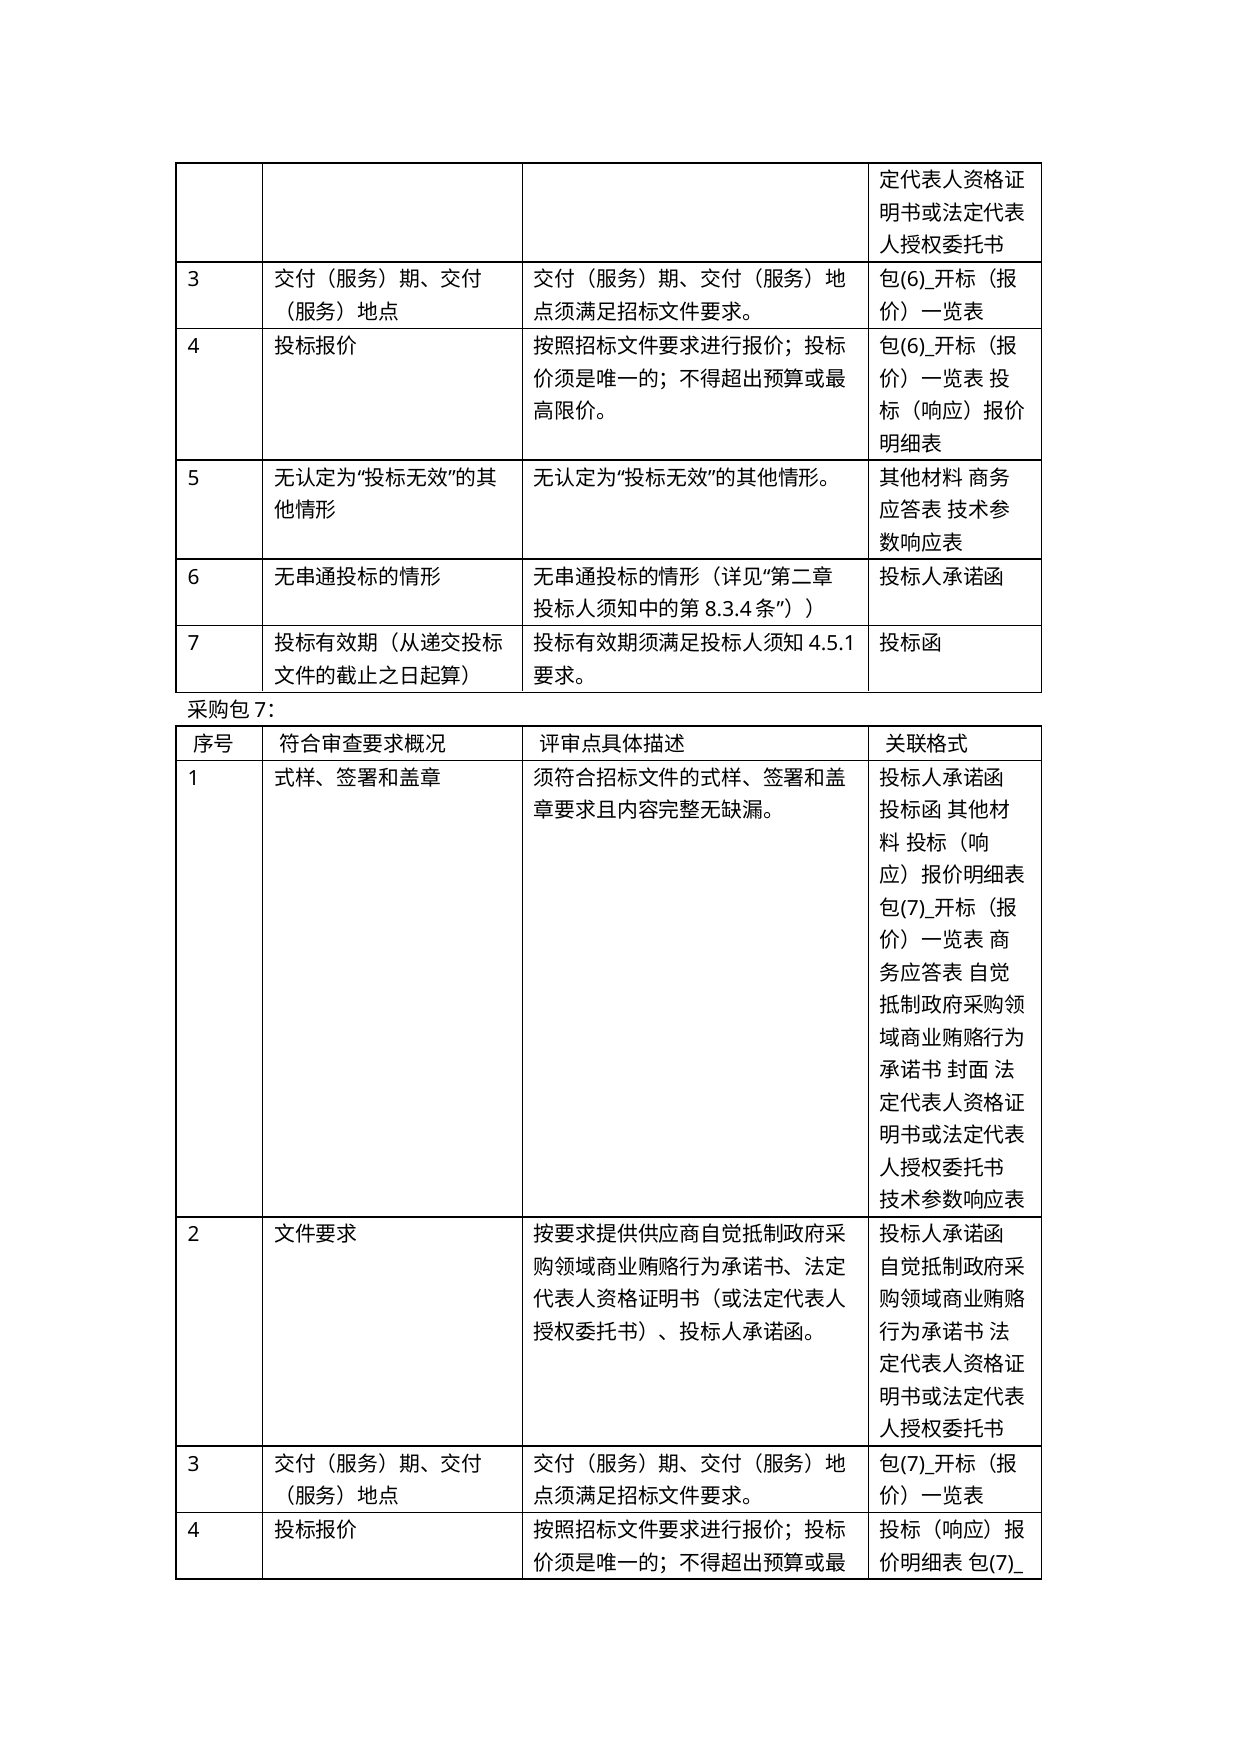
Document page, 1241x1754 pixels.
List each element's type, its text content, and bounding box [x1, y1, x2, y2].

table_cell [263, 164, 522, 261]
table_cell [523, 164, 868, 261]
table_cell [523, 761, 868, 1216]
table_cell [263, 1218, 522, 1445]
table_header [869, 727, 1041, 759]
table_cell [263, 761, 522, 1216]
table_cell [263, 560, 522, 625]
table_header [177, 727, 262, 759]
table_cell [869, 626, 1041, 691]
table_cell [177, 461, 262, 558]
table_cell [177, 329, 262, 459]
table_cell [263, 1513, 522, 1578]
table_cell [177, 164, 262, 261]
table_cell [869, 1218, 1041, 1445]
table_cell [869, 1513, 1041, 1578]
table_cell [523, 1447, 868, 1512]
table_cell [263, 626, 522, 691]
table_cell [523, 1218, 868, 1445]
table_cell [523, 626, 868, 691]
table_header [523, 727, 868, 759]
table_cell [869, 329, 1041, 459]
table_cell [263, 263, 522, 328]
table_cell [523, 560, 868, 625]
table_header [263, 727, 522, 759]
text 采购包7： [187, 693, 1053, 725]
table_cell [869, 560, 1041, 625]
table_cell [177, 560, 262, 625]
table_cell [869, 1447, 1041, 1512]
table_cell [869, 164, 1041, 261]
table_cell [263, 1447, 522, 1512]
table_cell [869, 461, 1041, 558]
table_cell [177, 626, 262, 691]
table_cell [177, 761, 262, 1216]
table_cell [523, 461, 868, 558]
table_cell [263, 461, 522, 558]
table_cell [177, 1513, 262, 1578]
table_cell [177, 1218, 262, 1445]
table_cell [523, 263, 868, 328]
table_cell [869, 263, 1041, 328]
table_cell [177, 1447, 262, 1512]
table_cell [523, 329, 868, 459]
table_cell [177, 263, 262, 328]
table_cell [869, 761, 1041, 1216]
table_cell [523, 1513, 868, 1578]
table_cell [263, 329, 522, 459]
